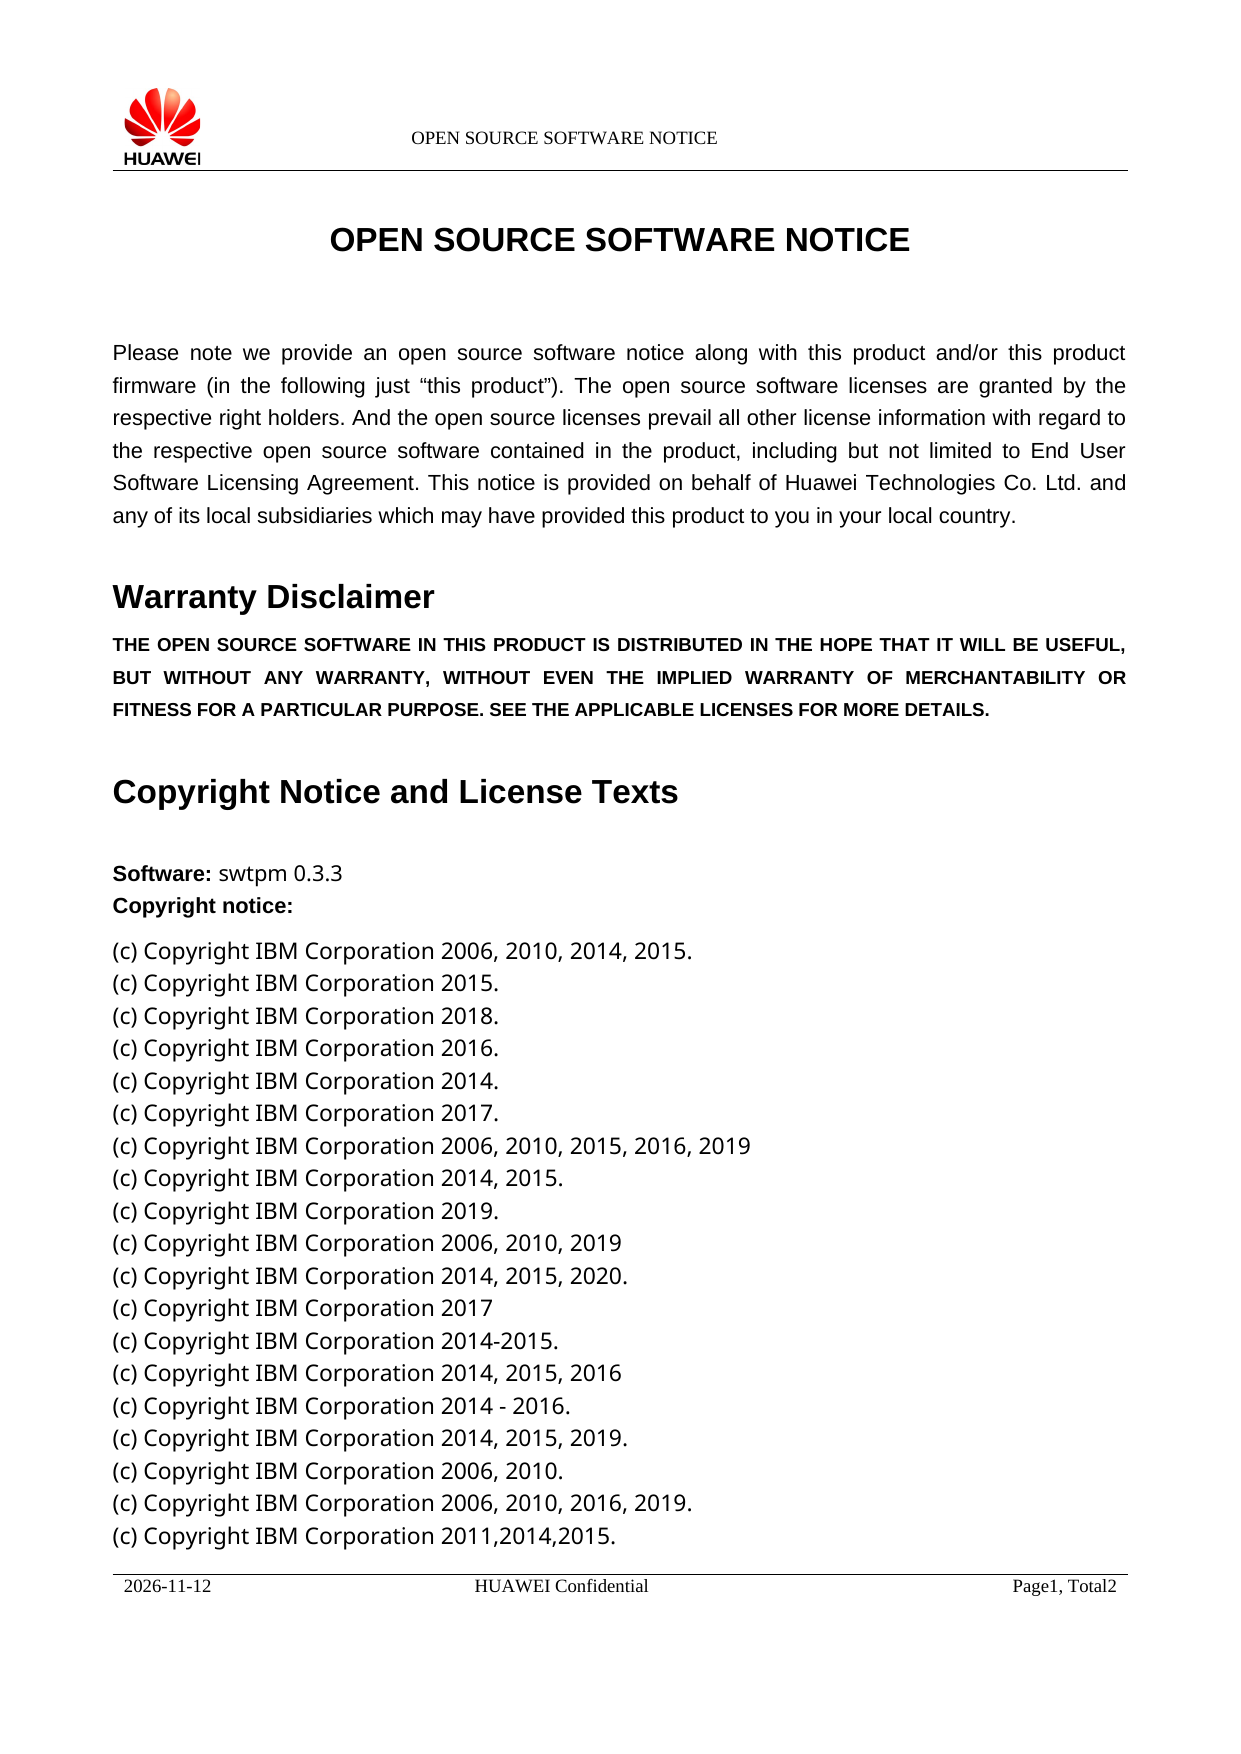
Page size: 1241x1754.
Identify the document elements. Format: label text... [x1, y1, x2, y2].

text The open source software in this product is distributed in the hope that it will be useful, but WITHOUT ANY WARRANTY, without even the implied warranty of MERCHANTABILITY or FITNESS FOR A PARTICULAR PURPOSE. See the applicable licenses for more details. [112, 629, 1128, 726]
text Warranty Disclaimer [112, 564, 1128, 629]
text Copyright Notice and License Texts [112, 759, 1128, 824]
picture [124, 88, 201, 165]
title Software: swtpm 0.3.3 [112, 856, 1128, 889]
text Please note we provide an open source software notice along with this product and/or this product firmware (in the following just “this product”). The open source software licenses are granted by the respective right holders. And the open source licenses prevail all other license information with regard to the respective open source software contained in the product, including but not limited to End User Software Licensing Agreement. This notice is provided on behalf of Huawei Technologies Co. Ltd. and any of its local subsidiaries which may have provided this product to you in your local country. [112, 336, 1128, 531]
text Copyright notice: [112, 889, 1128, 921]
text OPEN SOURCE SOFTWARE NOTICE [112, 206, 1128, 271]
